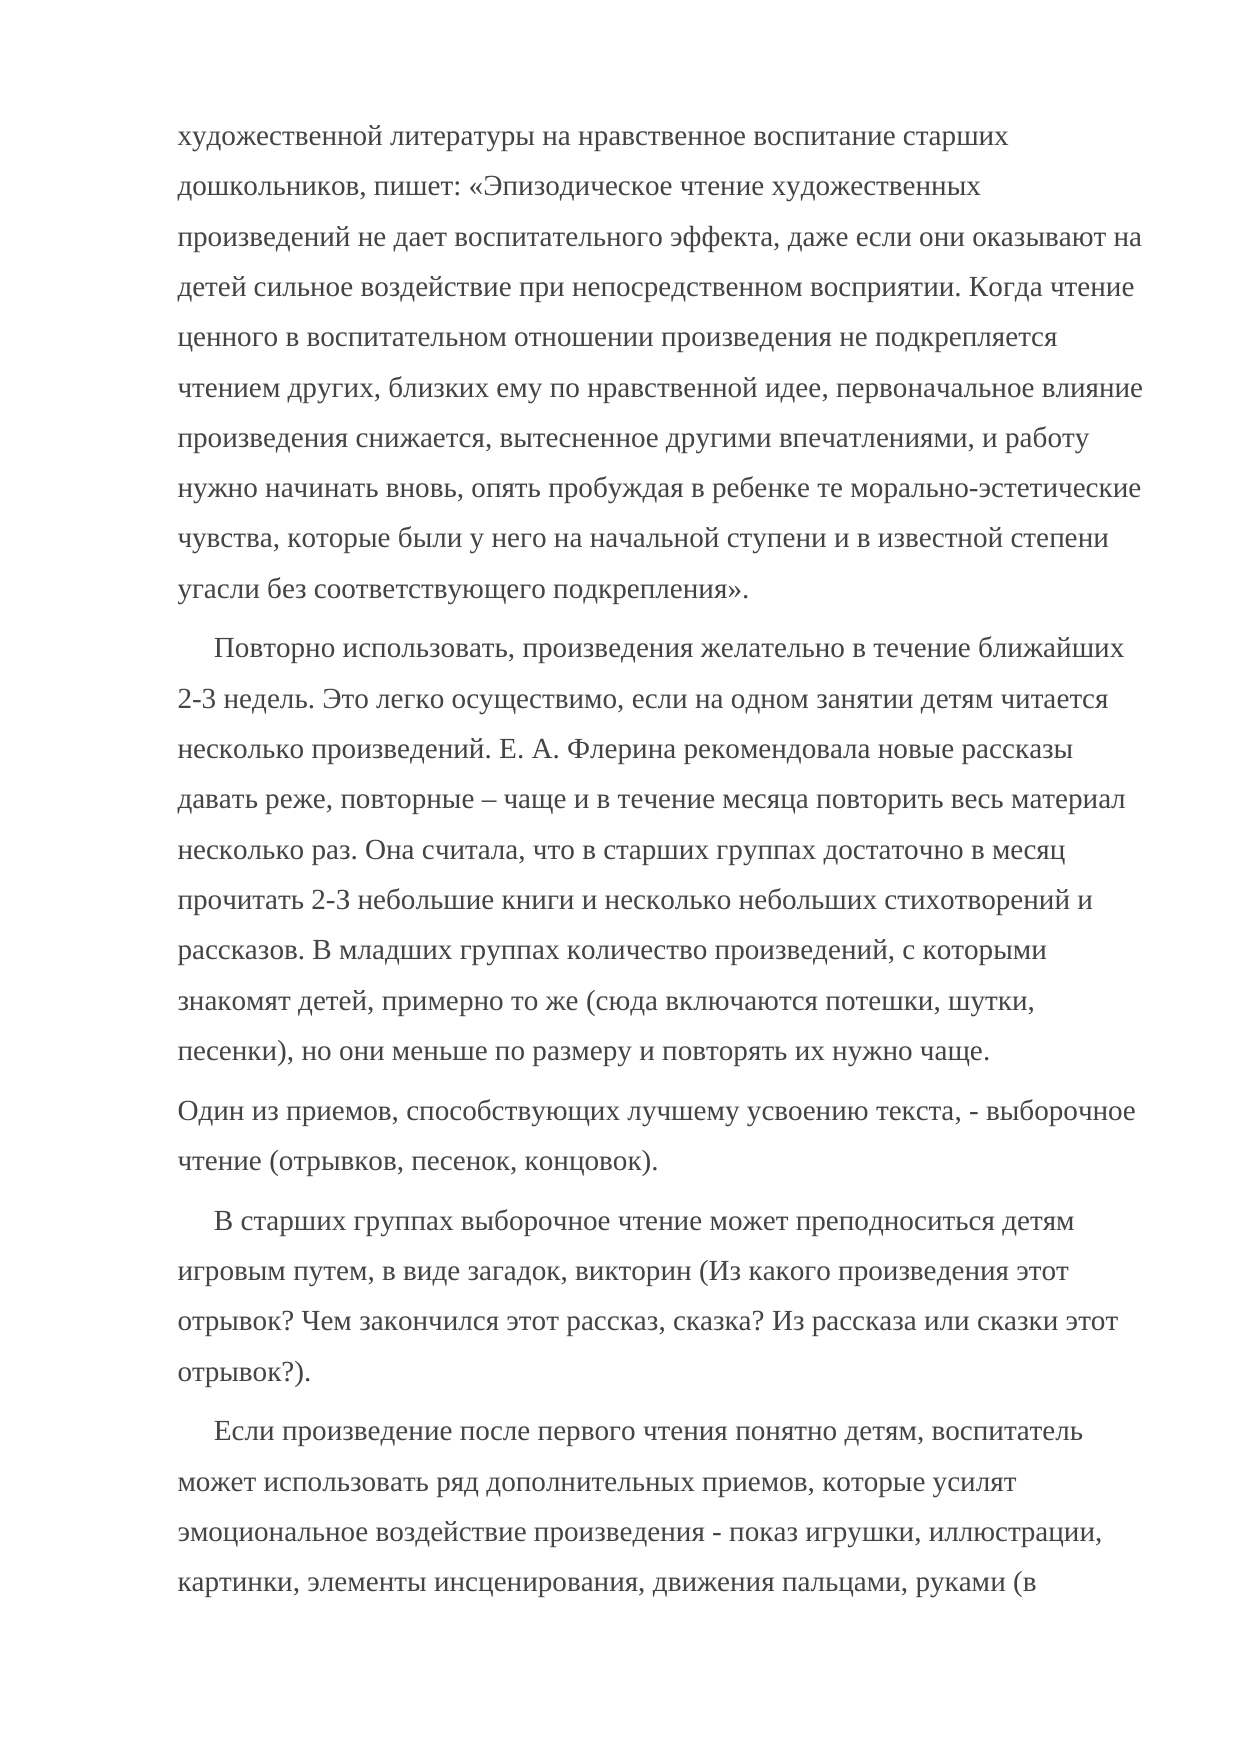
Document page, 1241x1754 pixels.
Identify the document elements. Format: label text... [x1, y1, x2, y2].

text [177, 1413, 1152, 1598]
text В старших группах выборочное чтение может преподноситься детям игровым путем, в виде загадок, викторин (Из какого произведения этот отрывок? Чем закончился этот рассказ, сказка? Из рассказа или сказки этот отрывок?). [177, 1203, 1152, 1387]
text Повторно использовать, произведения желательно в течение ближайших 2-3 недель. Это легко осуществимо, если на одном занятии детям читается несколько произведений. Е. А. Флерина рекомендовала новые рассказы давать реже, повторные – чаще и в течение месяца повторить весь материал несколько раз. Она считала, что в старших группах достаточно в месяц прочитать 2-З небольшие книги и несколько небольших стихотворений и рассказов. В младших группах количество произведений, с которыми знакомят детей, примерно то же (сюда включаются потешки, шутки, песенки), но они меньше по размеру и повторять их нужно чаще. [177, 631, 1152, 1067]
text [177, 118, 1152, 604]
text Один из приемов, способствующих лучшему усвоению текста, - выборочное чтение (отрывков, песенок, концовок). [177, 1093, 1152, 1177]
